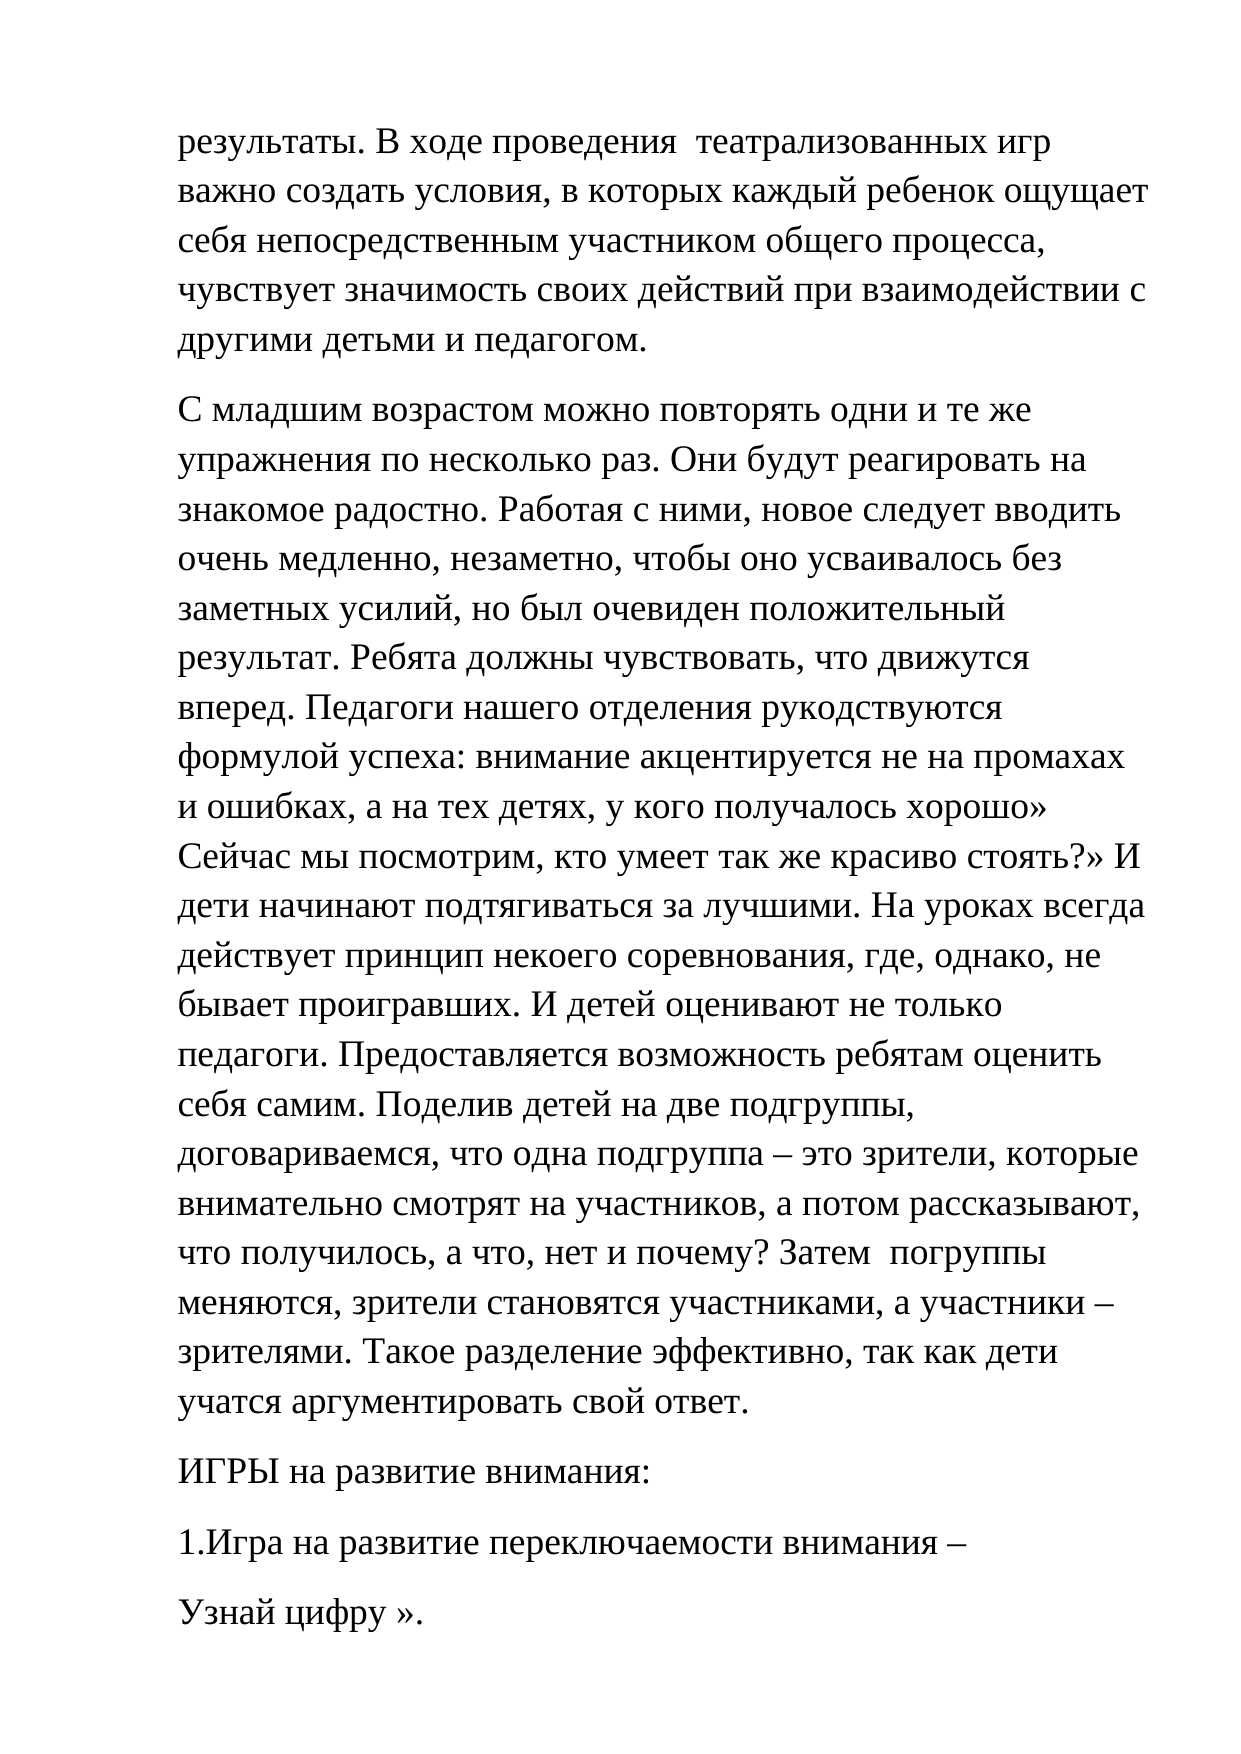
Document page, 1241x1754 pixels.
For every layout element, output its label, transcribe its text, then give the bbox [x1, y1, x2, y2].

text Узнай цифру ». [177, 1590, 1152, 1633]
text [177, 118, 1152, 359]
text С младшим возрастом можно повторять одни и те же упражнения по несколько раз. Они будут реагировать на знакомое радостно. Работая с ними, новое следует вводить очень медленно, незаметно, чтобы оно усваивалось без заметных усилий, но был очевиден положительный результат. Ребята должны чувствовать, что движутся вперед. Педагоги нашего отделения рукодствуются формулой успеха: внимание акцентируется не на промахах и ошибках, а на тех детях, у кого получалось хорошо» Сейчас мы посмотрим, кто умеет так же красиво стоять?» И дети начинают подтягиваться за лучшими. На уроках всегда действует принцип некоего соревнования, где, однако, не бывает проигравших. И детей оценивают не только педагоги. Предоставляется возможность ребятам оценить себя самим. Поделив детей на две подгруппы, договариваемся, что одна подгруппа – это зрители, которые внимательно смотрят на участников, а потом рассказывают, что получилось, а что, нет и почему? Затем погруппы меняются, зрители становятся участниками, а участники – зрителями. Такое разделение эффективно, так как дети учатся аргументировать свой ответ. [177, 387, 1152, 1422]
text ИГРЫ на развитие внимания: [177, 1449, 1152, 1492]
text 1.Игра на развитие переключаемости внимания – [177, 1519, 1152, 1562]
